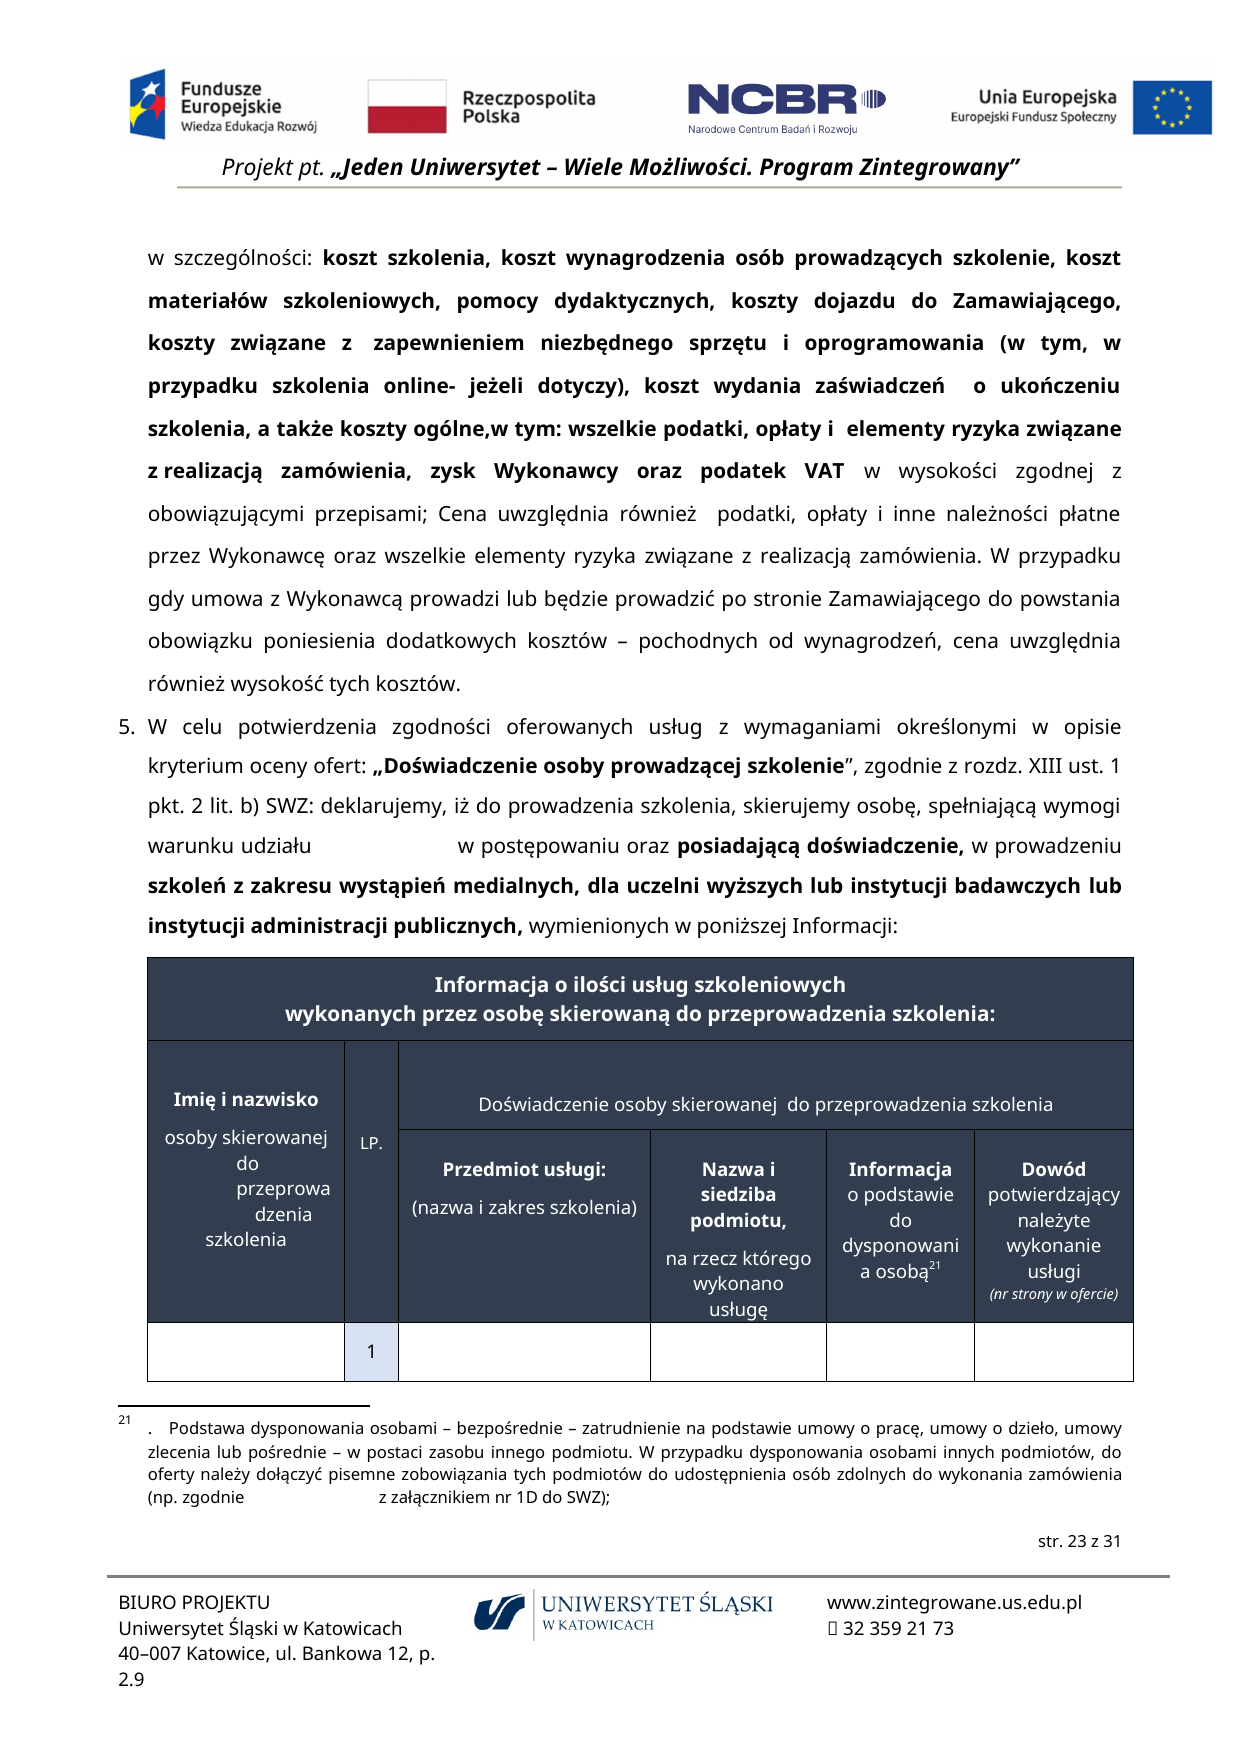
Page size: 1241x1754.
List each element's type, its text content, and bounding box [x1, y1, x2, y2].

table_cell Doświadczenie osoby skierowanej do przeprowadzenia szkolenia [399, 1041, 1133, 1129]
table_cell [975, 1323, 1133, 1381]
table_cell Dowód potwierdzający należyte wykonanie usługi (nr strony w ofercie) [975, 1130, 1133, 1322]
table_cell [827, 1323, 974, 1381]
table_cell 1 [345, 1323, 398, 1381]
table_cell LP. [345, 1041, 398, 1322]
picture [118, 59, 1217, 147]
table_cell Przedmiot usługi: (nazwa i zakres szkolenia) [399, 1130, 650, 1322]
table_cell [651, 1323, 826, 1381]
table_cell [399, 1323, 650, 1381]
table_cell Informacja o podstawie do dysponowania osobą [827, 1130, 974, 1322]
table_cell Imię i nazwisko osoby skierowanej do przeprowadzenia szkolenia [148, 1041, 344, 1322]
table_cell Nazwa i siedziba podmiotu, na rzecz którego wykonano usługę [651, 1130, 826, 1322]
table_header Informacja o ilości usług szkoleniowych wykonanych przez osobę skierowaną do przeprowadzenia szkolenia: [148, 958, 1133, 1040]
picture [472, 1589, 773, 1641]
subtitle W celu potwierdzenia zgodności oferowanych usług z wymaganiami określonymi w opisie kryterium oceny ofert: „Doświadczenie osoby prowadzącej szkolenie”, zgodnie z rozdz. XIII ust. 1 pkt. 2 lit. b) SWZ: deklarujemy, iż do prowadzenia szkolenia, skierujemy osobę, spełniającą wymogi warunku udziału w postępowaniu oraz posiadającą doświadczenie, w prowadzeniu szkoleń z zakresu wystąpień medialnych, dla uczelni wyższych lub instytucji badawczych lub instytucji administracji publicznych, wymienionych w poniższej Informacji: [118, 712, 1122, 939]
table_cell [148, 1323, 344, 1381]
